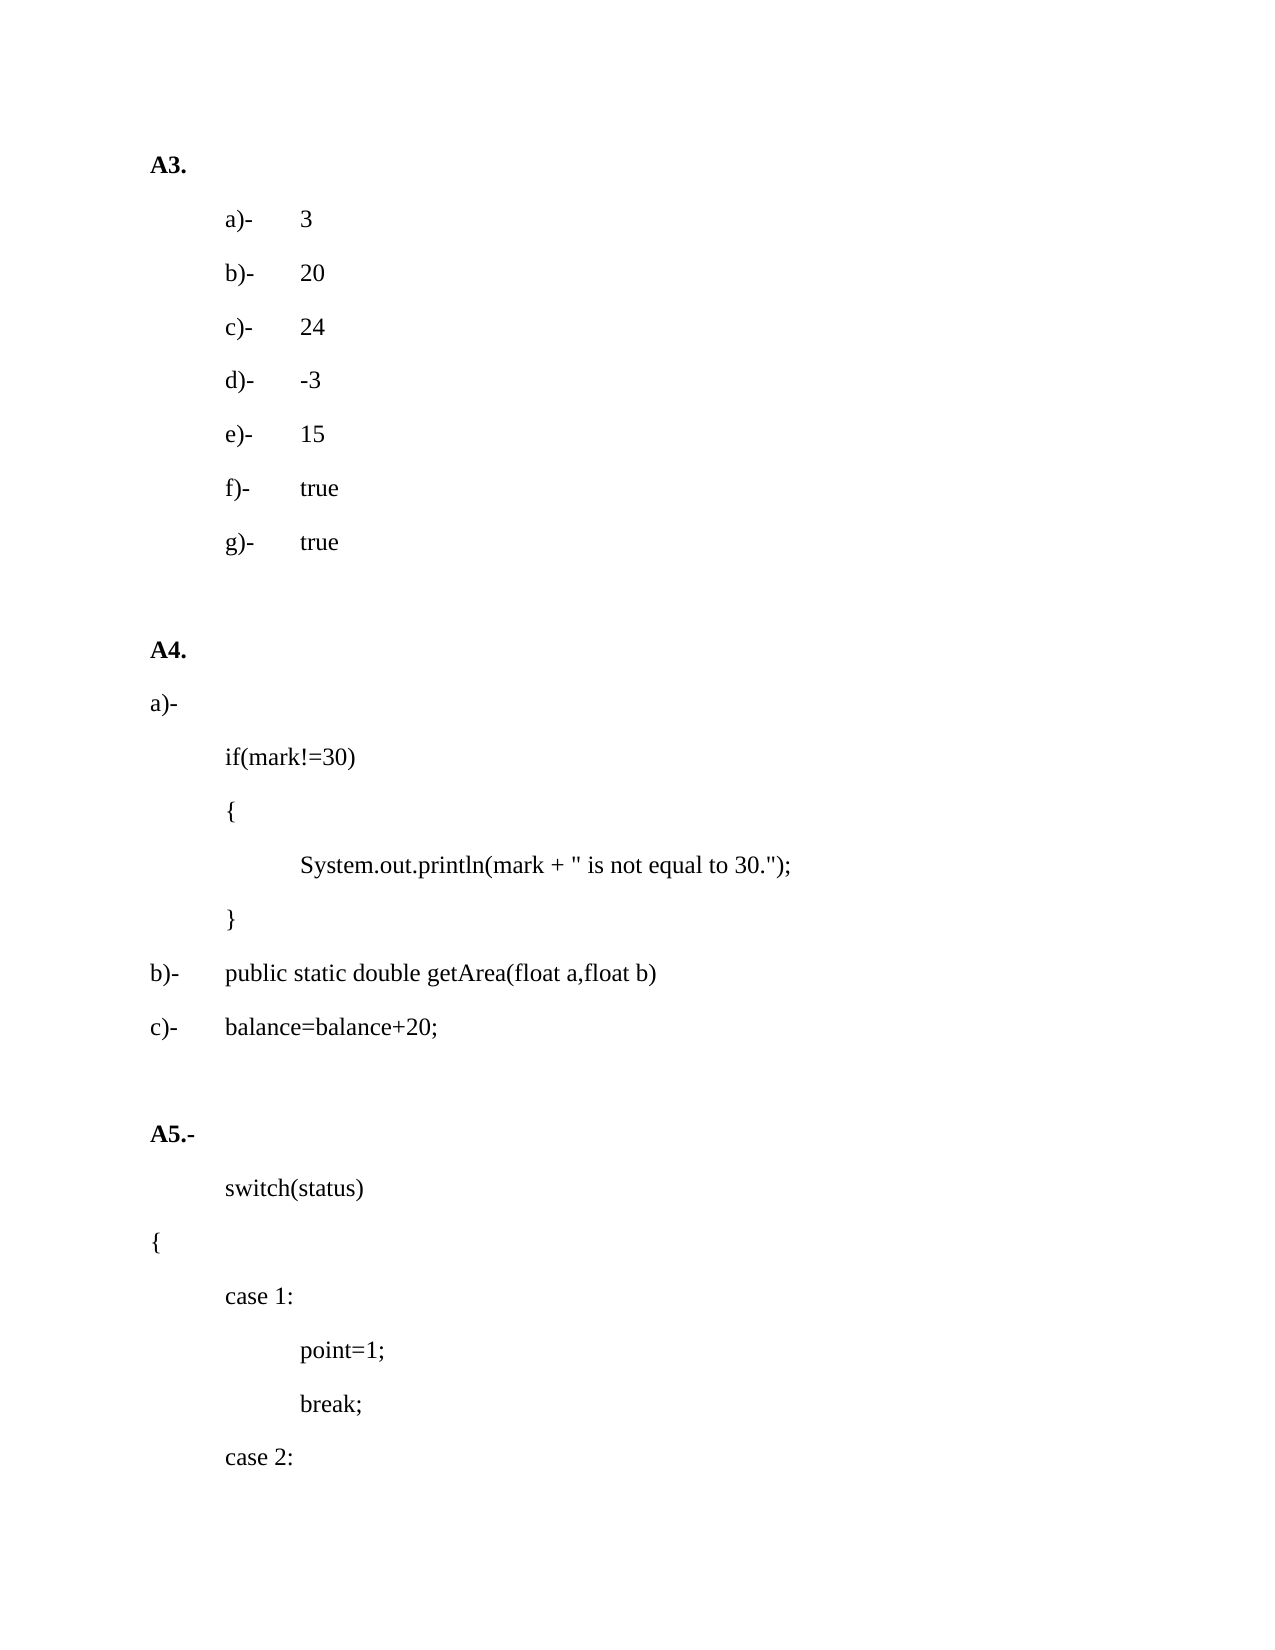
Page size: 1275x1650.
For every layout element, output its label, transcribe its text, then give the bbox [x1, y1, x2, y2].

text f)- true [150, 473, 1125, 502]
text e)- 15 [150, 419, 1125, 448]
text { [225, 796, 1125, 825]
text A5.- [150, 1119, 1125, 1148]
text a)- [150, 688, 1125, 717]
text a)- 3 [150, 204, 1125, 233]
text break; [150, 1389, 1125, 1417]
text { [150, 1227, 1125, 1256]
text System.out.println(mark + " is not equal to 30."); [225, 850, 1125, 879]
text b)- public static double getArea(float a,float b) [150, 958, 1125, 987]
text } [225, 904, 1125, 933]
text b)- 20 [150, 258, 1125, 286]
text c)- balance=balance+20; [150, 1012, 1125, 1040]
text if(mark!=30) [225, 742, 1125, 771]
text A4. [150, 635, 1125, 663]
text point=1; [150, 1335, 1125, 1363]
text c)- 24 [150, 312, 1125, 340]
text switch(status) [150, 1173, 1125, 1202]
text case 1: [150, 1281, 1125, 1310]
text d)- -3 [150, 365, 1125, 394]
text g)- true [150, 527, 1125, 556]
text case 2: [150, 1442, 1125, 1471]
text A3. [150, 150, 1125, 179]
